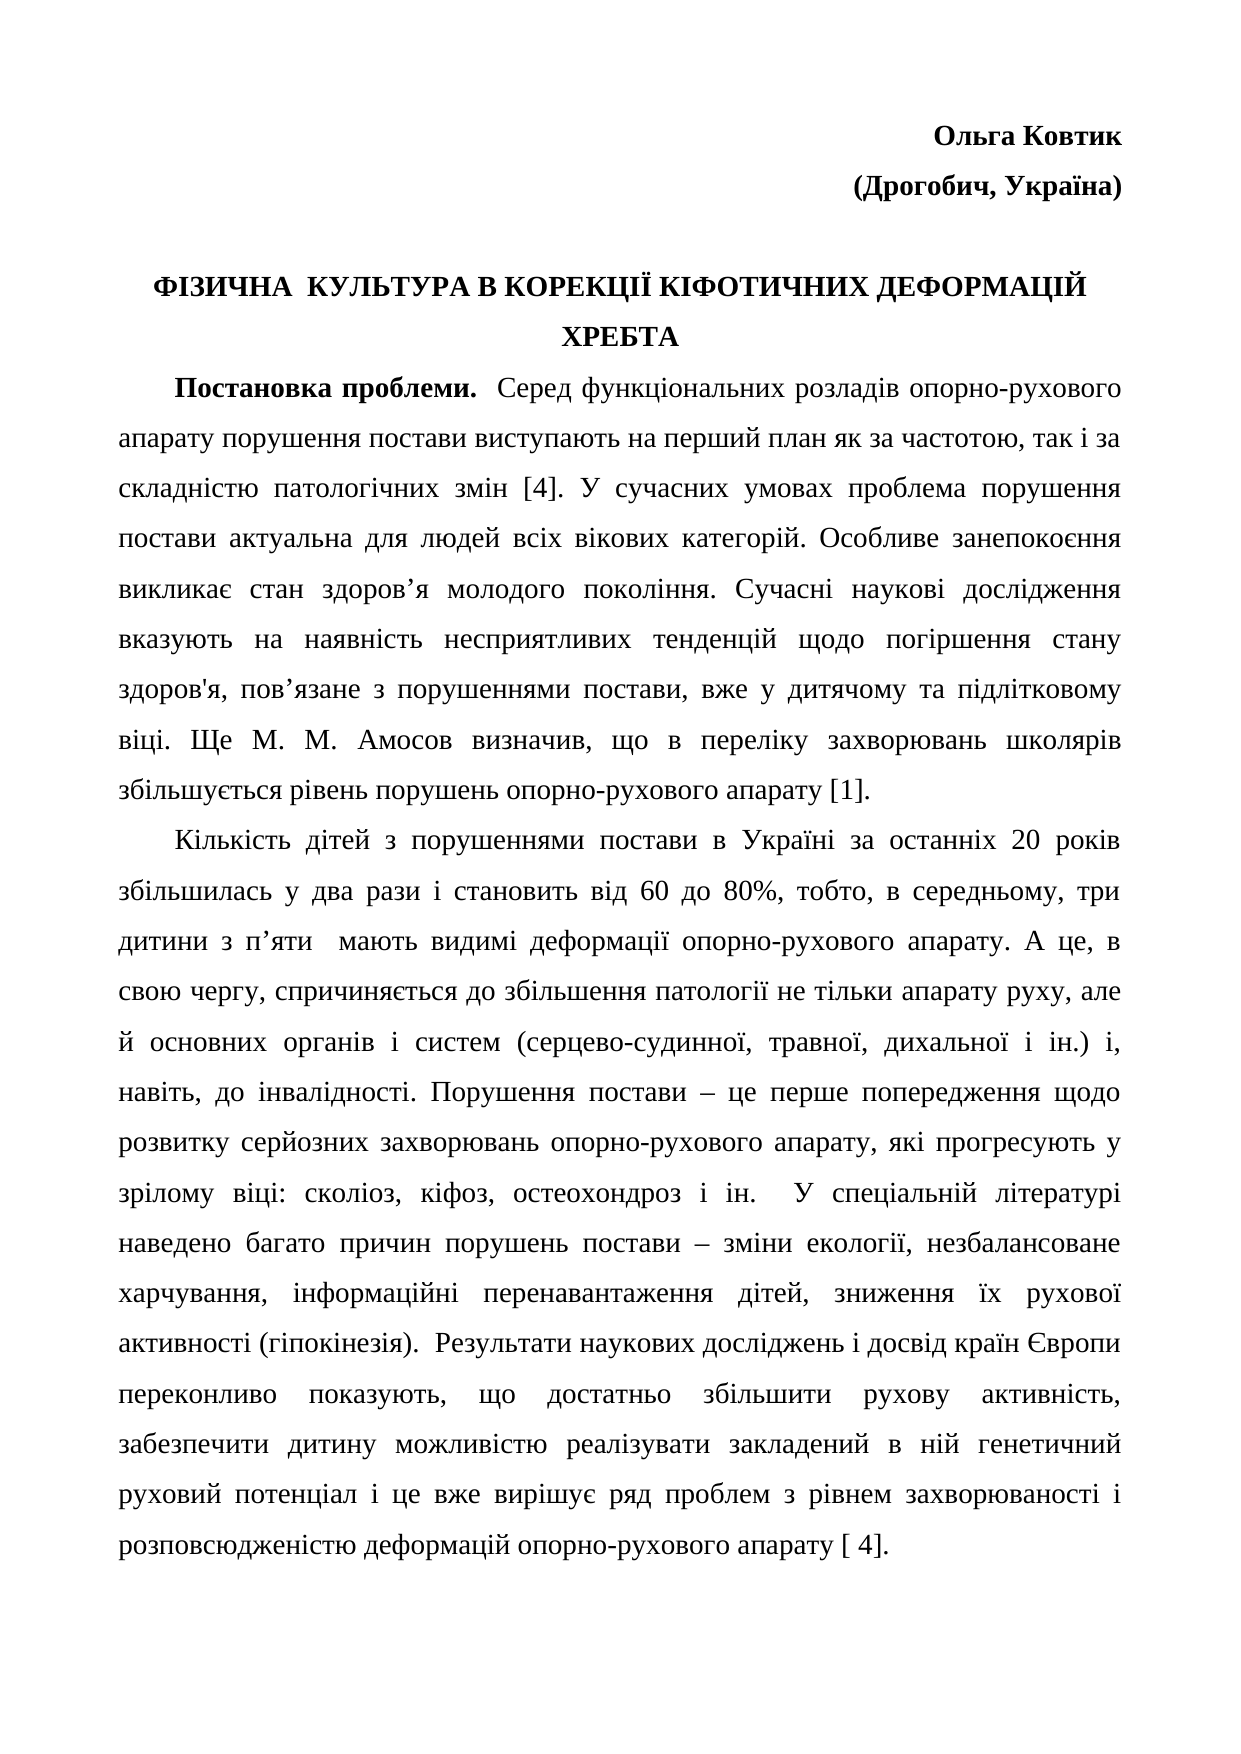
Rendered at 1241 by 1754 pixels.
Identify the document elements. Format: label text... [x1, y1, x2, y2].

text Ольга Ковтик [44, 118, 1122, 152]
text Кількість дітей з порушеннями постави в Україні за останніх 20 років збільшилась у два рази і становить від 60 до 80%, тобто, в середньому, три дитини з п’яти мають видимі деформації опорно-рухового апарату. А це, в свою чергу, спричиняється до збільшення патології не тільки апарату руху, але й основних органів і систем (серцево-судинної, травної, дихальної і ін.) і, навіть, до інвалідності. Порушення постави – це перше попередження щодо розвитку серйозних захворювань опорно-рухового апарату, які прогресують у зрілому віці: сколіоз, кіфоз, остеохондроз і ін. У спеціальній літературі наведено багато причин порушень постави – зміни екології, незбалансоване харчування, інформаційні перенавантаження дітей, зниження їх рухової активності (гіпокінезія). Результати наукових досліджень і досвід країн Європи переконливо показують, що достатньо збільшити рухову активність, забезпечити дитину можливістю реалізувати закладений в ній генетичний руховий потенціал і це вже вирішує ряд проблем з рівнем захворюваності і розповсюдженістю деформацій опорно-рухового апарату [ 4]. [118, 822, 1122, 1560]
text ФІЗИЧНА КУЛЬТУРА В КОРЕКЦІЇ КІФОТИЧНИХ ДЕФОРМАЦІЙ ХРЕБТА [118, 269, 1122, 353]
text Постановка проблеми. Серед функціональних розладів опорно-рухового апарату порушення постави виступають на перший план як за частотою, так і за складністю патологічних змін [4]. У сучасних умовах проблема порушення постави актуальна для людей всіх вікових категорій. Особливе занепокоєння викликає стан здоров’я молодого покоління. Сучасні наукові дослідження вказують на наявність несприятливих тенденцій щодо погіршення стану здоров'я, пов’язане з порушеннями постави, вже у дитячому та підлітковому віці. Ще М. М. Амосов визначив, що в переліку захворювань школярів збільшується рівень порушень опорно-рухового апарату [1]. [118, 370, 1122, 806]
text (Дрогобич, Україна) [44, 168, 1122, 202]
